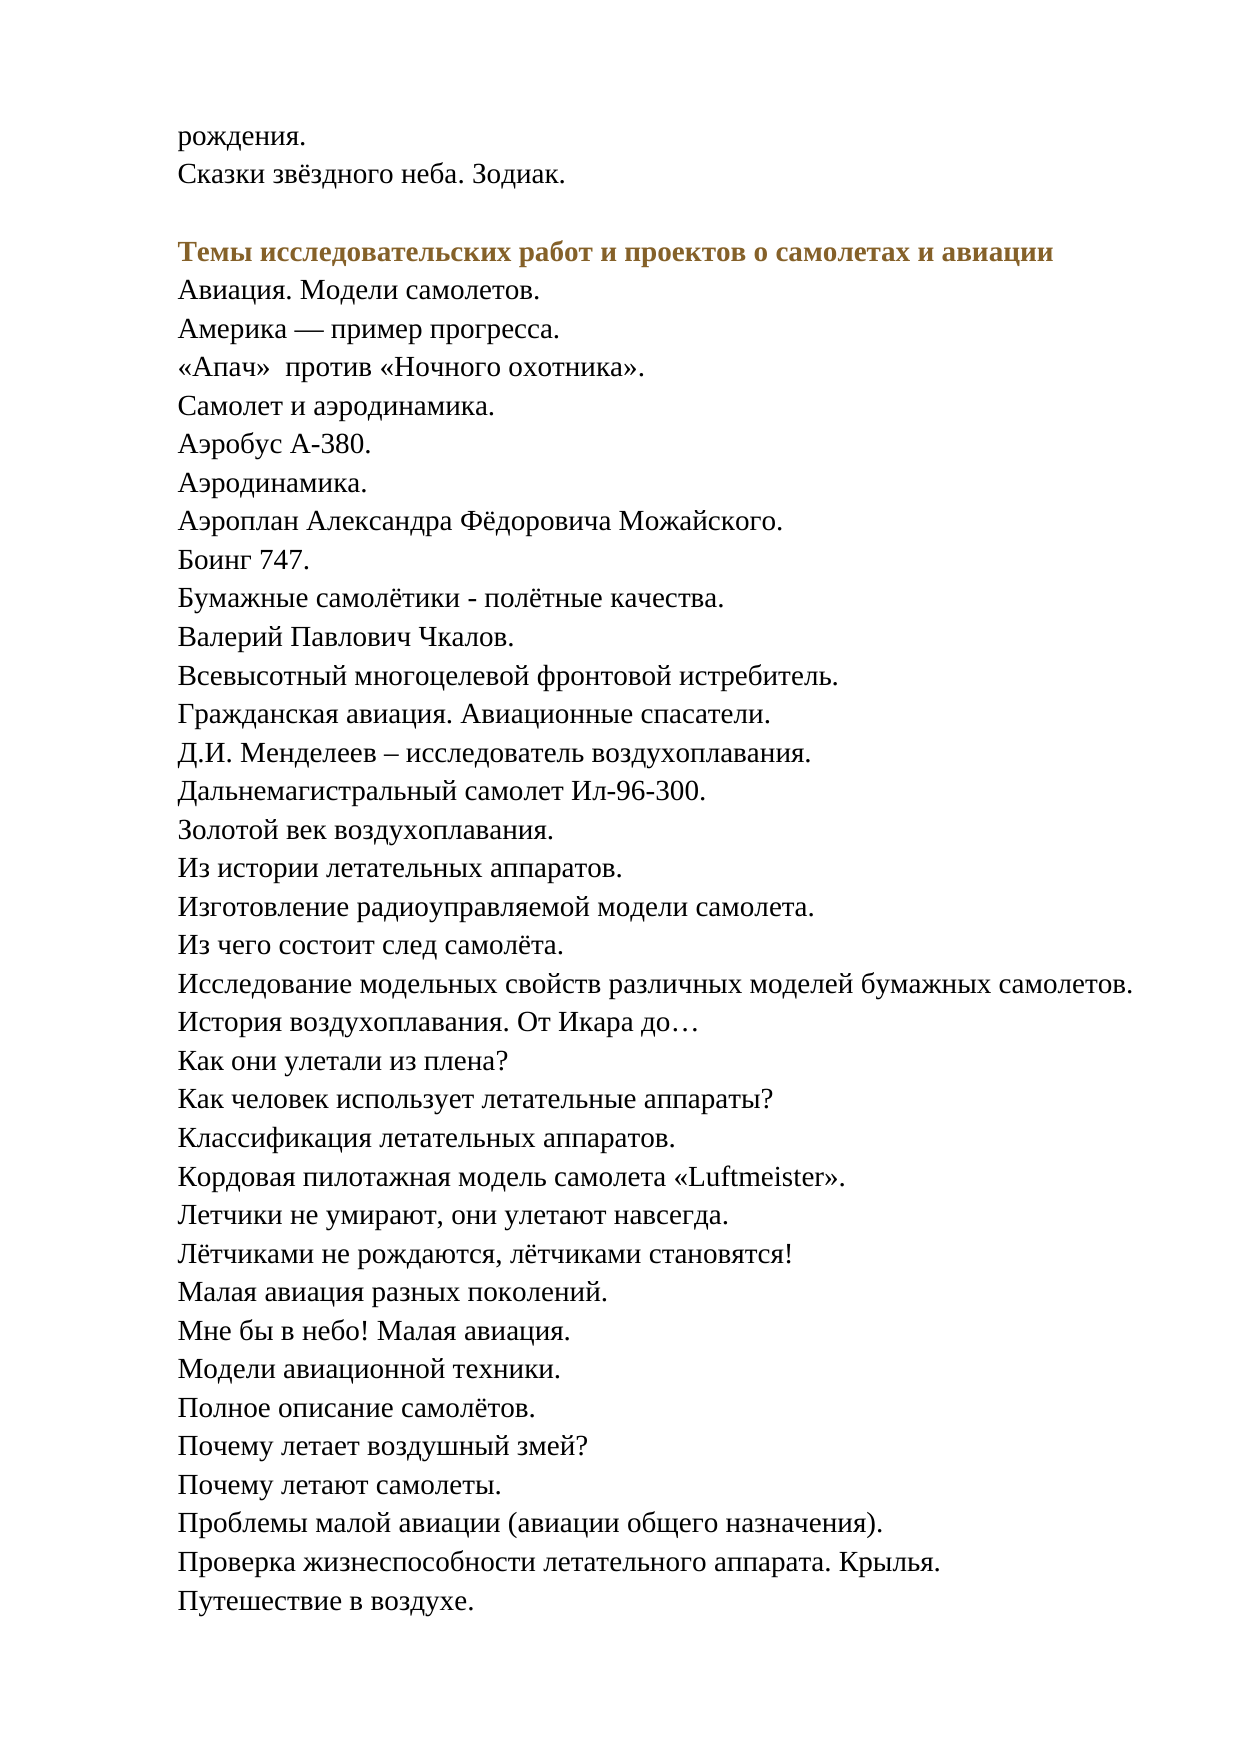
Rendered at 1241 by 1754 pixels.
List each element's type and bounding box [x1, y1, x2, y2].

subtitle [177, 234, 1152, 1616]
text [177, 118, 1152, 190]
